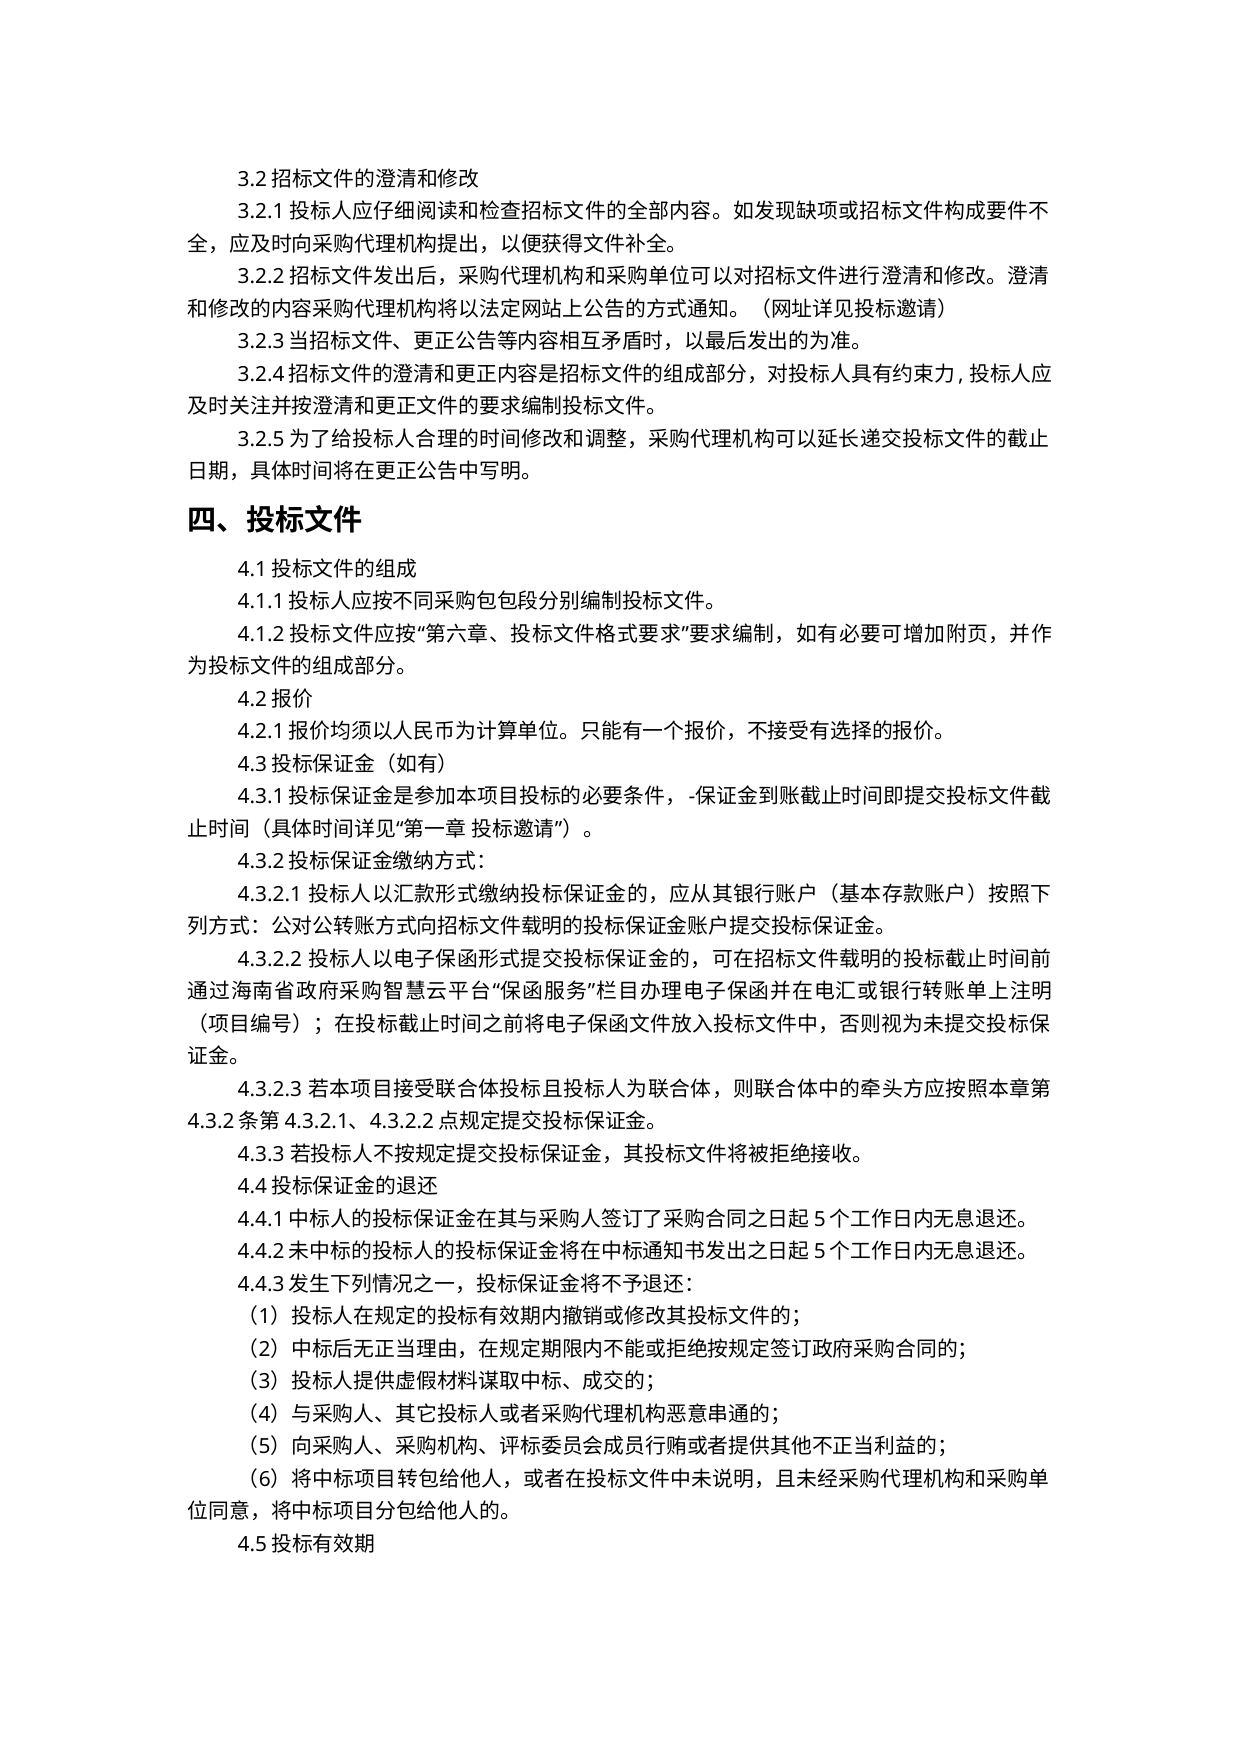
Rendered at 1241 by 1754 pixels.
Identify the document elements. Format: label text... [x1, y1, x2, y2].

text 4.3投标保证金（如有） [187, 747, 1053, 779]
text 4.3.2投标保证金缴纳方式： [187, 844, 1053, 877]
text 3.2.3当招标文件、更正公告等内容相互矛盾时，以最后发出的为准。 [187, 324, 1053, 357]
text 4.3.2.1 投标人以汇款形式缴纳投标保证金的，应从其银行账户（基本存款账户）按照下列方式：公对公转账方式向招标文件载明的投标保证金账户提交投标保证金。 [187, 877, 1053, 942]
text 4.3.1投标保证金是参加本项目投标的必要条件，-保证金到账截止时间即提交投标文件截止时间（具体时间详见“第一章 投标邀请”）。 [187, 779, 1053, 844]
text 3.2.5为了给投标人合理的时间修改和调整，采购代理机构可以延长递交投标文件的截止日期，具体时间将在更正公告中写明。 [187, 422, 1053, 487]
text 4.3.2.3 若本项目接受联合体投标且投标人为联合体，则联合体中的牵头方应按照本章第4.3.2条第4.3.2.1、4.3.2.2点规定提交投标保证金。 [187, 1072, 1053, 1137]
text 4.3.2.2 投标人以电子保函形式提交投标保证金的，可在招标文件载明的投标截止时间前通过海南省政府采购智慧云平台“保函服务”栏目办理电子保函并在电汇或银行转账单上注明（项目编号）；在投标截止时间之前将电子保函文件放入投标文件中，否则视为未提交投标保证金。 [187, 942, 1053, 1072]
text 4.1.2投标文件应按“第六章、投标文件格式要求”要求编制，如有必要可增加附页，并作为投标文件的组成部分。 [187, 617, 1053, 682]
text 4.3.3 若投标人不按规定提交投标保证金，其投标文件将被拒绝接收。 [187, 1137, 1053, 1169]
text （4）与采购人、其它投标人或者采购代理机构恶意串通的； [187, 1397, 1053, 1429]
text （1）投标人在规定的投标有效期内撤销或修改其投标文件的； [187, 1299, 1053, 1332]
text 3.2.4招标文件的澄清和更正内容是招标文件的组成部分，对投标人具有约束力, 投标人应及时关注并按澄清和更正文件的要求编制投标文件。 [187, 357, 1053, 422]
text 4.2.1报价均须以人民币为计算单位。只能有一个报价，不接受有选择的报价。 [187, 714, 1053, 747]
text （5）向采购人、采购机构、评标委员会成员行贿或者提供其他不正当利益的； [187, 1429, 1053, 1462]
text 3.2.2招标文件发出后，采购代理机构和采购单位可以对招标文件进行澄清和修改。澄清和修改的内容采购代理机构将以法定网站上公告的方式通知。（网址详见投标邀请） [187, 259, 1053, 324]
text 4.4.2未中标的投标人的投标保证金将在中标通知书发出之日起5个工作日内无息退还。 [187, 1234, 1053, 1267]
text 3.2.1投标人应仔细阅读和检查招标文件的全部内容。如发现缺项或招标文件构成要件不全，应及时向采购代理机构提出，以便获得文件补全。 [187, 194, 1053, 259]
text 4.5投标有效期 [187, 1527, 1053, 1559]
text 4.1投标文件的组成 [187, 552, 1053, 584]
text （2）中标后无正当理由，在规定期限内不能或拒绝按规定签订政府采购合同的； [187, 1332, 1053, 1364]
text 4.4.1中标人的投标保证金在其与采购人签订了采购合同之日起5个工作日内无息退还。 [187, 1202, 1053, 1234]
text 4.4.3发生下列情况之一，投标保证金将不予退还： [187, 1267, 1053, 1299]
text 四、投标文件 [187, 487, 1053, 552]
text （6）将中标项目转包给他人，或者在投标文件中未说明，且未经采购代理机构和采购单位同意，将中标项目分包给他人的。 [187, 1462, 1053, 1527]
text 4.1.1投标人应按不同采购包包段分别编制投标文件。 [187, 584, 1053, 617]
text 4.2报价 [187, 682, 1053, 714]
text （3）投标人提供虚假材料谋取中标、成交的； [187, 1364, 1053, 1397]
text 4.4投标保证金的退还 [187, 1169, 1053, 1202]
text 3.2招标文件的澄清和修改 [187, 162, 1053, 194]
